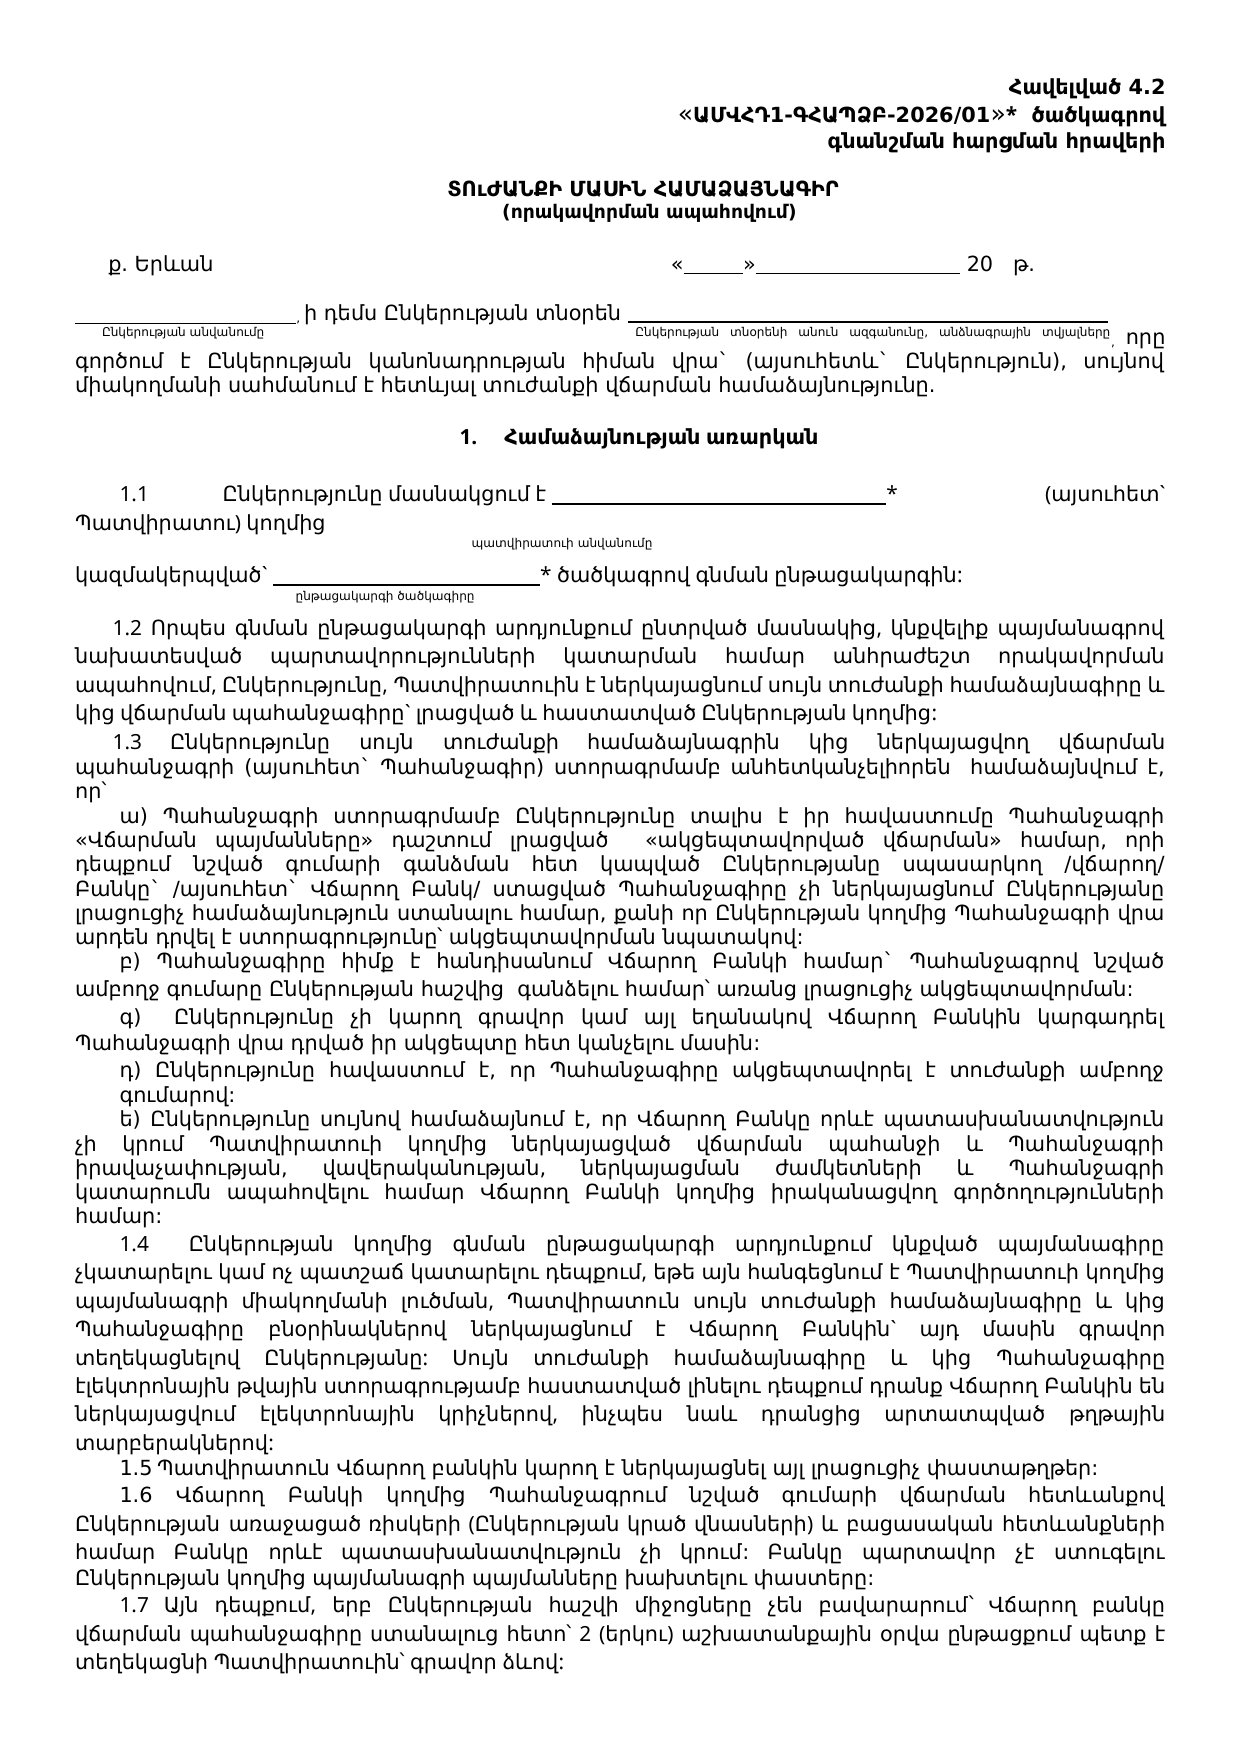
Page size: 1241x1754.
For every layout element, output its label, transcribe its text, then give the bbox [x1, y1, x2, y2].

text գնանշման հարցման հրավերի [75, 129, 1165, 153]
text 1.4 Ընկերության կողմից գնման ընթացակարգի արդյունքում կնքված պայմանագիրը չկատարելու կամ ոչ պատշաճ կատարելու դեպքում, եթե այն հանգեցնում է Պատվիրատուի կողմից պայմանագրի միակողմանի լուծման, Պատվիրատուն սույն տուժանքի համաձայնագիրը և կից Պահանջագիրը բնօրինակներով ներկայացնում է Վճարող Բանկին` այդ մասին գրավոր տեղեկացնելով Ընկերությանը: Սույն տուժանքի համաձայնագիրը և կից Պահանջագիրը էլեկտրոնային թվային ստորագրությամբ հաստատված լինելու դեպքում դրանք Վճարող Բանկին են ներկայացվում էլեկտրոնային կրիչներով, ինչպես նաև դրանցից արտատպված թղթային տարբերակներով: [75, 1229, 1165, 1456]
text կազմակերպված` * ծածկագրով գնման ընթացակարգին: [75, 560, 1165, 589]
list Համաձայնության առարկան [112, 422, 1165, 450]
text 1.7 Այն դեպքում, երբ Ընկերության հաշվի միջոցները չեն բավարարում՝ Վճարող բանկը վճարման պահանջագիրը ստանալուց հետո՝ 2 (երկու) աշխատանքային օրվա ընթացքում պետք է տեղեկացնի Պատվիրատուին՝ գրավոր ձևով: [75, 1590, 1165, 1676]
text ե) Ընկերությունը սույնով համաձայնում է, որ Վճարող Բանկը որևէ պատասխանատվություն չի կրում Պատվիրատուի կողմից ներկայացված վճարման պահանջի և Պահանջագրի իրավաչափության, վավերականության, ներկայացման ժամկետների և Պահանջագրի կատարումն ապահովելու համար Վճարող Բանկի կողմից իրականացվող գործողությունների համար: [75, 1107, 1165, 1229]
text ՏՈւԺԱՆՔԻ ՄԱՍԻՆ ՀԱՄԱՁԱՅՆԱԳԻՐ [75, 177, 1165, 201]
text ընթացակարգի ծածկագիրը [119, 589, 1165, 613]
text 1.2 Որպես գնման ընթացակարգի արդյունքում ընտրված մասնակից, կնքվելիք պայմանագրով նախատեսված պարտավորությունների կատարման համար անհրաժեշտ որակավորման ապահովում, Ընկերությունը, Պատվիրատուին է ներկայացնում սույն տուժանքի համաձայնագիրը և կից վճարման պահանջագիրը` լրացված և հաստատված Ընկերության կողմից: [75, 613, 1165, 727]
text բ) Պահանջագիրը հիմք է հանդիսանում Վճարող Բանկի համար` Պահանջագրով նշված ամբողջ գումարը Ընկերության հաշվից գանձելու համար՝ առանց լրացուցիչ ակցեպտավորման: [75, 949, 1165, 1002]
text (որակավորման ապահովում) [75, 201, 1165, 223]
text գ) Ընկերությունը չի կարող գրավոր կամ այլ եղանակով Վճարող Բանկին կարգադրել Պահանջագրի վրա դրված իր ակցեպտը հետ կանչելու մասին: [75, 1002, 1165, 1055]
text 1.6 Վճարող Բանկի կողմից Պահանջագրում նշված գումարի վճարման հետևանքով Ընկերության առաջացած ռիսկերի (Ընկերության կրած վնասների) և բացասական հետևանքների համար Բանկը որևէ պատասխանատվություն չի կրում: Բանկը պարտավոր չէ ստուգելու Ընկերության կողմից պայմանագրի պայմանները խախտելու փաստերը: [75, 1481, 1165, 1590]
text Հավելված 4.2 [75, 75, 1165, 99]
text ա) Պահանջագրի ստորագրմամբ Ընկերությունը տալիս է իր հավաստումը Պահանջագրի «Վճարման պայմանները» դաշտում լրացված «ակցեպտավորված վճարման» համար, որի դեպքում նշված գումարի գանձման հետ կապված Ընկերությանը սպասարկող /վճարող/ Բանկը` /այսուհետ` Վճարող Բանկ/ ստացված Պահանջագիրը չի ներկայացնում Ընկերությանը լրացուցիչ համաձայնություն ստանալու համար, քանի որ Ընկերության կողմից Պահանջագրի վրա արդեն դրվել է ստորագրությունը՝ ակցեպտավորման նպատակով: [75, 804, 1165, 949]
text ք. Երևան « » 20 թ. [75, 252, 1165, 276]
text «ԱՄՎՀԴ1-ԳՀԱՊՁԲ-2026/01»* ծածկագրով [75, 99, 1165, 129]
text պատվիրատուի անվանումը [119, 536, 1165, 560]
text Ընկերության անվանումը Ընկերության տնօրենի անուն ազգանունը, անձնագրային տվյալները, որը գործում է Ընկերության կանոնադրության հիման վրա` (այսուհետև` Ընկերություն), սույնով միակողմանի սահմանում է հետևյալ տուժանքի վճարման համաձայնությունը. [75, 325, 1165, 398]
text դ) Ընկերությունը հավաստում է, որ Պահանջագիրը ակցեպտավորել է տուժանքի ամբողջ գումարով: [119, 1055, 1165, 1107]
list Ընկերությունը մասնակցում է * (այսուհետ` Պատվիրատու) կողմից [75, 479, 1165, 536]
text , ի դեմս Ընկերության տնօրեն [75, 301, 1165, 325]
text 1.3 Ընկերությունը սույն տուժանքի համաձայնագրին կից ներկայացվող վճարման պահանջագրի (այսուհետ` Պահանջագիր) ստորագրմամբ անհետկանչելիորեն համաձայնվում է, որ՝ [75, 727, 1165, 804]
list Պատվիրատուն Վճարող բանկին կարող է ներկայացնել այլ լրացուցիչ փաստաթղթեր: [119, 1456, 1165, 1481]
